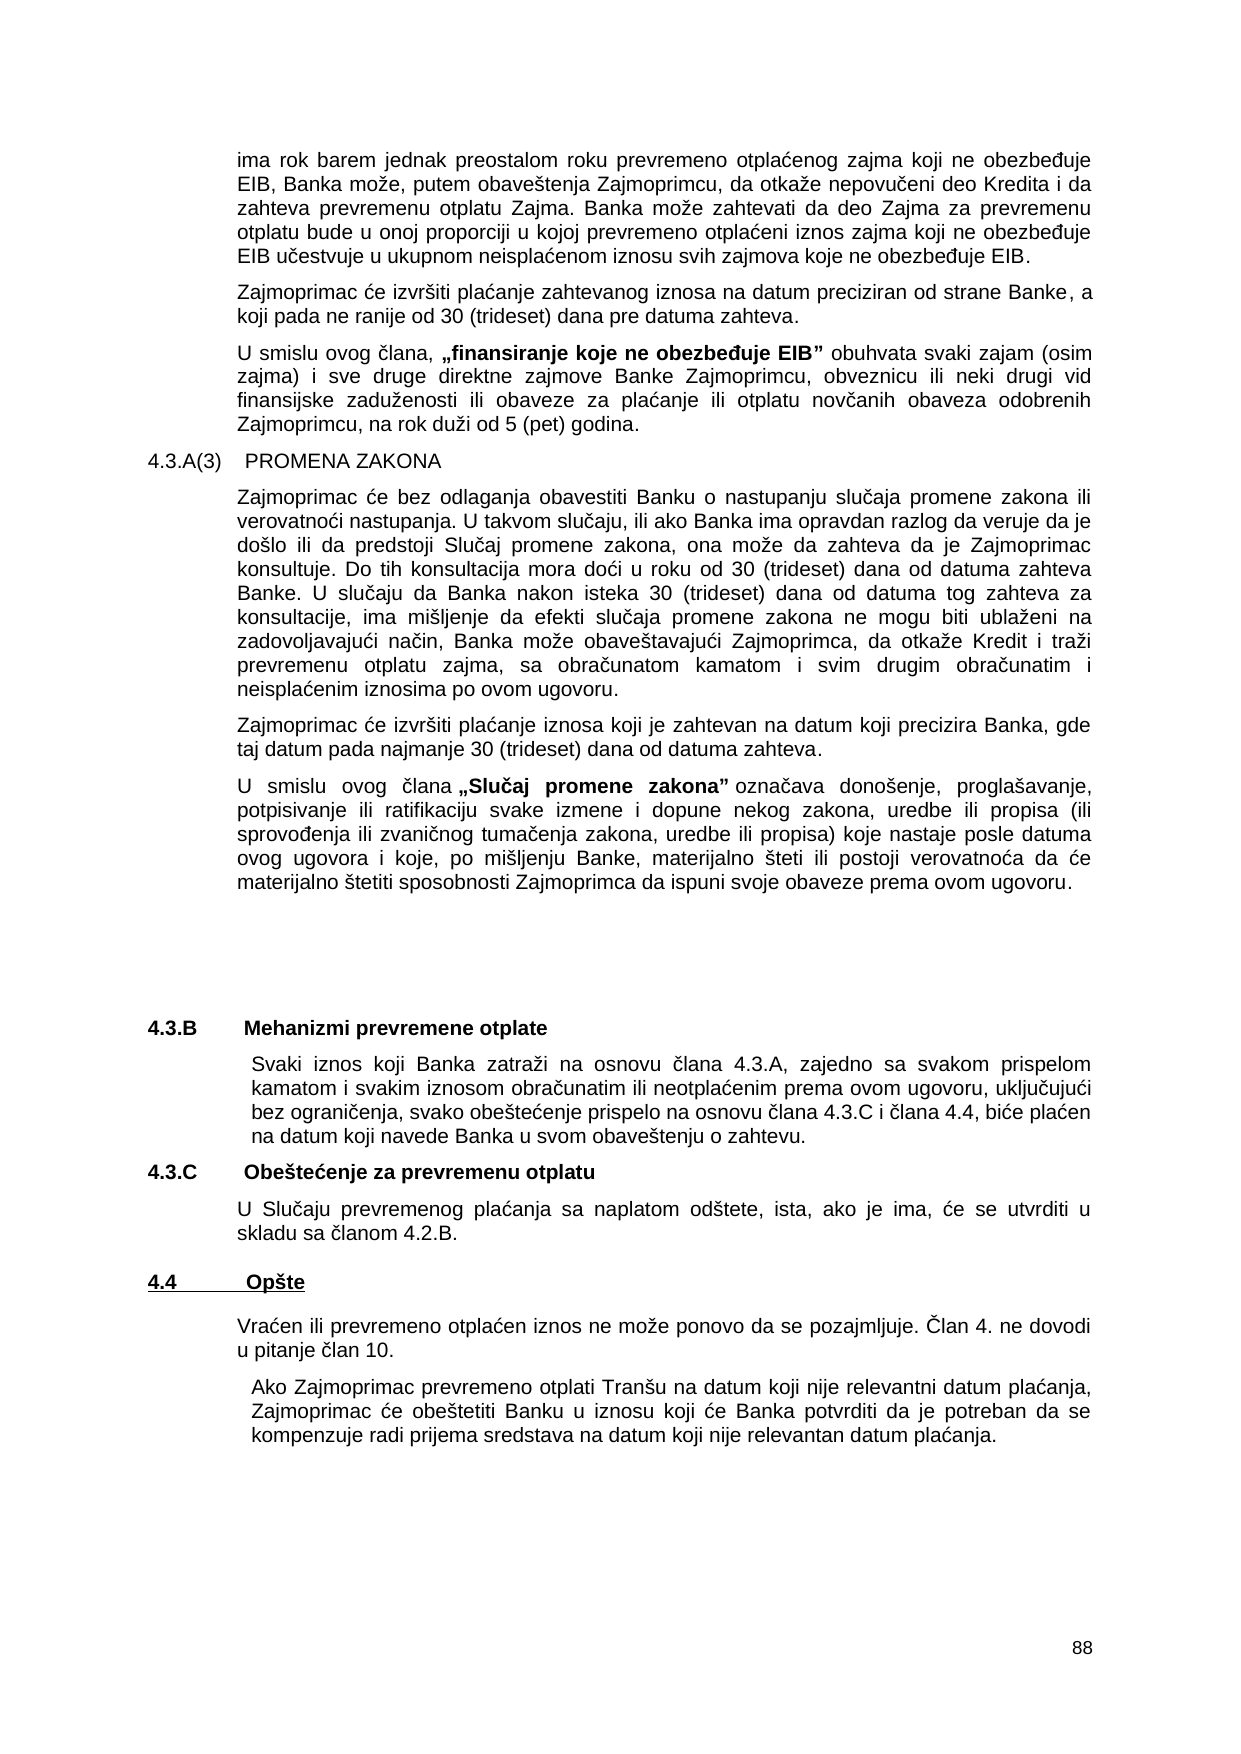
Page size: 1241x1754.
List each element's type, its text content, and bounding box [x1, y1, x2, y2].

text Zajmoprimac će izvršiti plaćanje iznosa koji je zahtevan na datum koji precizira Banka, gde taj datum pada najmanje 30 (trideset) dana od datuma zahteva. [237, 713, 1093, 761]
text 4.3.B Mehanizmi prevremene otplate [148, 1015, 1093, 1039]
text U smislu ovog člana, „finansiranje koje ne obezbeđuje EIB” obuhvata svaki zajam (osim zajma) i sve druge direktne zajmove Banke Zajmoprimcu, obveznicu ili neki drugi vid finansijske zaduženosti ili obaveze za plaćanje ili otplatu novčanih obaveza odobrenih Zajmoprimcu, na rok duži od 5 (pet) godina. [237, 340, 1093, 436]
text Ako Zajmoprimac prevremeno otplati Tranšu na datum koji nije relevantni datum plaćanja, Zajmoprimac će obeštetiti Banku u iznosu koji će Banka potvrditi da je potreban da se kompenzuje radi prijema sredstava na datum koji nije relevantan datum plaćanja. [251, 1375, 1093, 1447]
text Zajmoprimac će izvršiti plaćanje zahtevanog iznosa na datum preciziran od strane Banke, a koji pada ne ranije od 30 (trideset) dana pre datuma zahteva. [237, 280, 1093, 328]
text Vraćen ili prevremeno otplaćen iznos ne može ponovo da se pozajmljuje. Član 4. ne dovodi u pitanje član 10. [237, 1314, 1093, 1362]
subtitle 4.4 Opšte [148, 1269, 1093, 1293]
text U smislu ovog člana „Slučaj promene zakona” označava donošenje, proglašavanje, potpisivanje ili ratifikaciju svake izmene i dopune nekog zakona, uredbe ili propisa (ili sprovođenja ili zvaničnog tumačenja zakona, uredbe ili propisa) koje nastaje posle datuma ovog ugovora i koje, po mišljenju Banke, materijalno šteti ili postoji verovatnoća da će materijalno štetiti sposobnosti Zajmoprimca da ispuni svoje obaveze prema ovom ugovoru. [237, 774, 1093, 893]
text Zajmoprimac će bez odlaganja obavestiti Banku o nastupanju slučaja promene zakona ili verovatnoći nastupanja. U takvom slučaju, ili ako Banka ima opravdan razlog da veruje da je došlo ili da predstoji Slučaj promene zakona, ona može da zahteva da je Zajmoprimac konsultuje. Do tih konsultacija mora doći u roku od 30 (trideset) dana od datuma zahteva Banke. U slučaju da Banka nakon isteka 30 (trideset) dana od datuma tog zahteva za konsultacije, ima mišljenje da efekti slučaja promene zakona ne mogu biti ublaženi na zadovoljavajući način, Banka može obaveštavajući Zajmoprimca, da otkaže Kredit i traži prevremenu otplatu zajma, sa obračunatom kamatom i svim drugim obračunatim i neisplaćenim iznosima po ovom ugovoru. [237, 485, 1093, 701]
text 4.3.A(3) PROMENA ZAKONA [148, 449, 1093, 473]
text Svaki iznos koji Banka zatraži na osnovu člana 4.3.A, zajedno sa svakom prispelom kamatom i svakim iznosom obračunatim ili neotplaćenim prema ovom ugovoru, uključujući bez ograničenja, svako obeštećenje prispelo na osnovu člana 4.3.C i člana 4.4, biće plaćen na datum koji navede Banka u svom obaveštenju o zahtevu. [251, 1052, 1093, 1148]
text 4.3.C Obeštećenje za prevremenu otplatu [148, 1160, 1093, 1184]
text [237, 148, 1093, 267]
text U Slučaju prevremenog plaćanja sa naplatom odštete, ista, ako je ima, će se utvrditi u skladu sa članom 4.2.B. [237, 1197, 1093, 1244]
